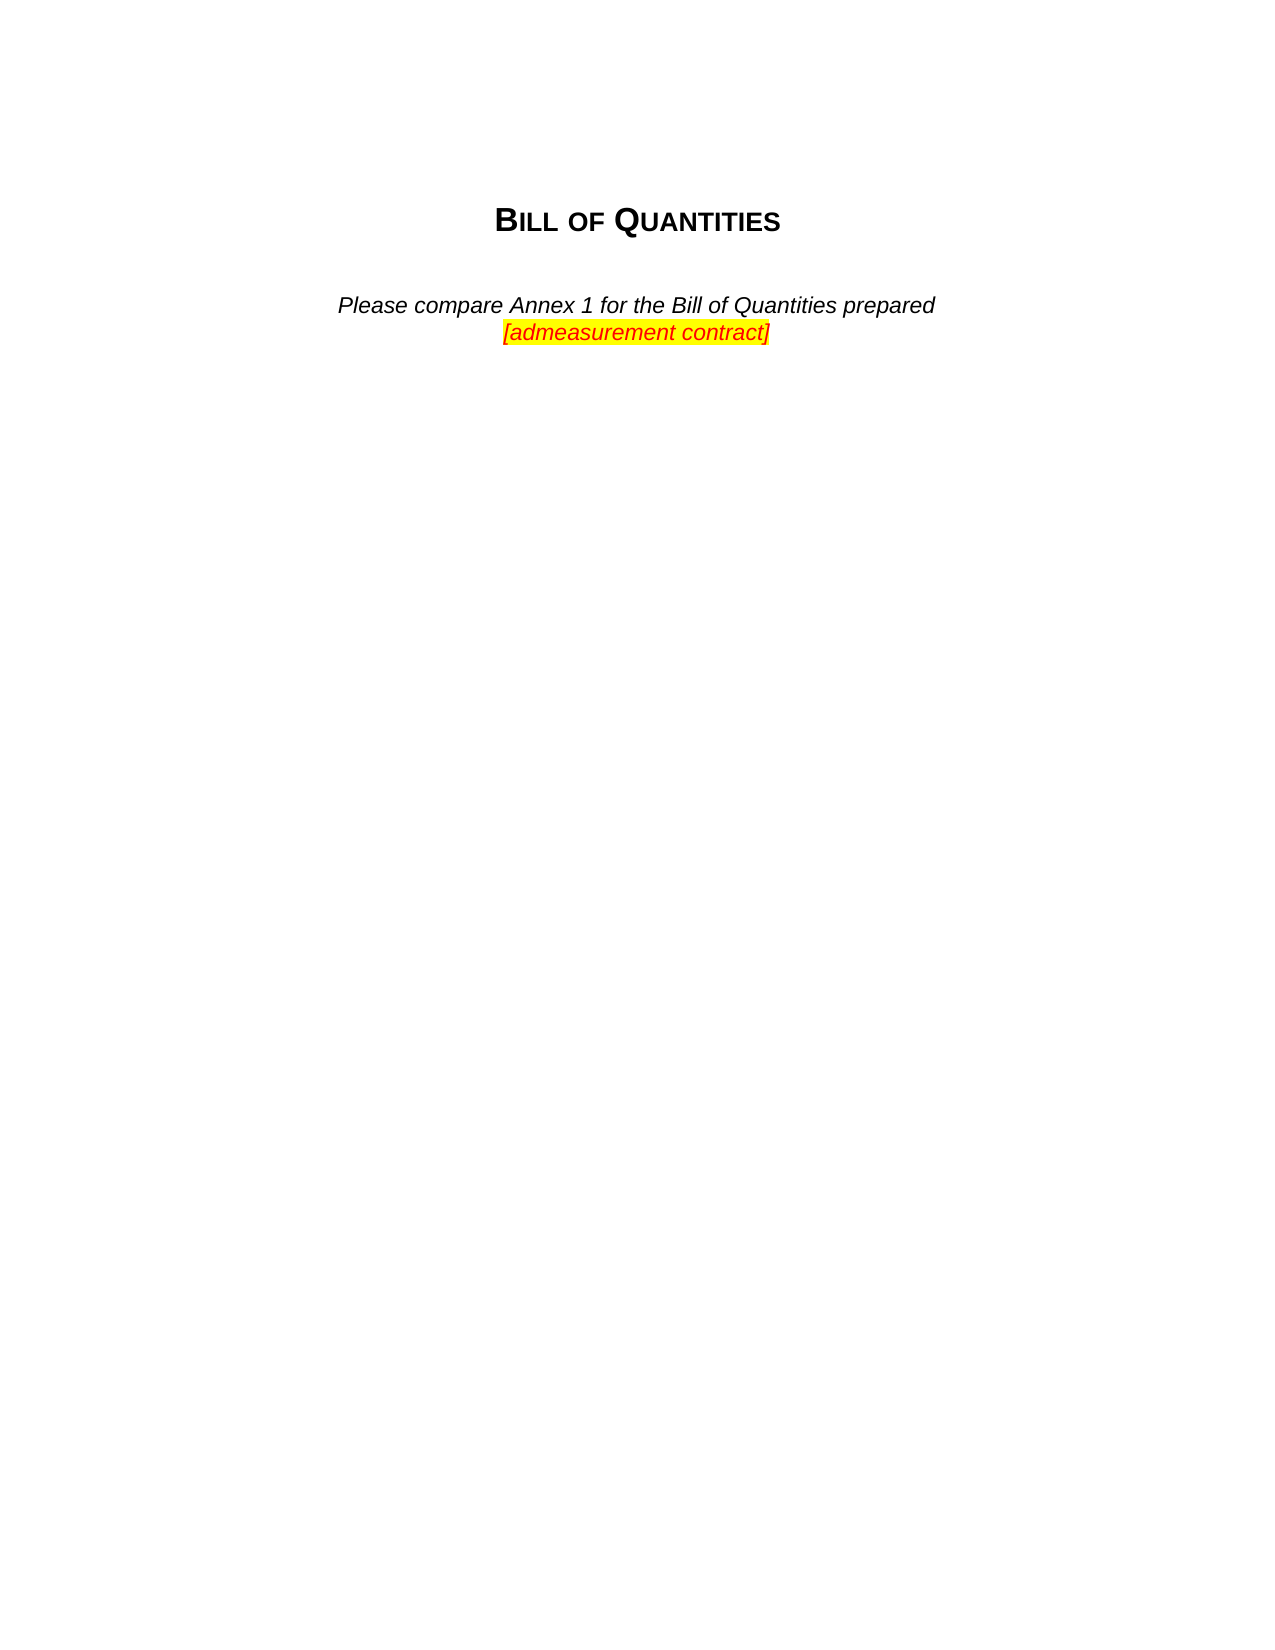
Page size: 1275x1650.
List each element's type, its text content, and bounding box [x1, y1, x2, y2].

text Please compare Annex 1 for the Bill of Quantities prepared [150, 292, 1125, 318]
text [admeasurement contract] [150, 318, 1125, 345]
text Bill of Quantities [150, 200, 1125, 238]
